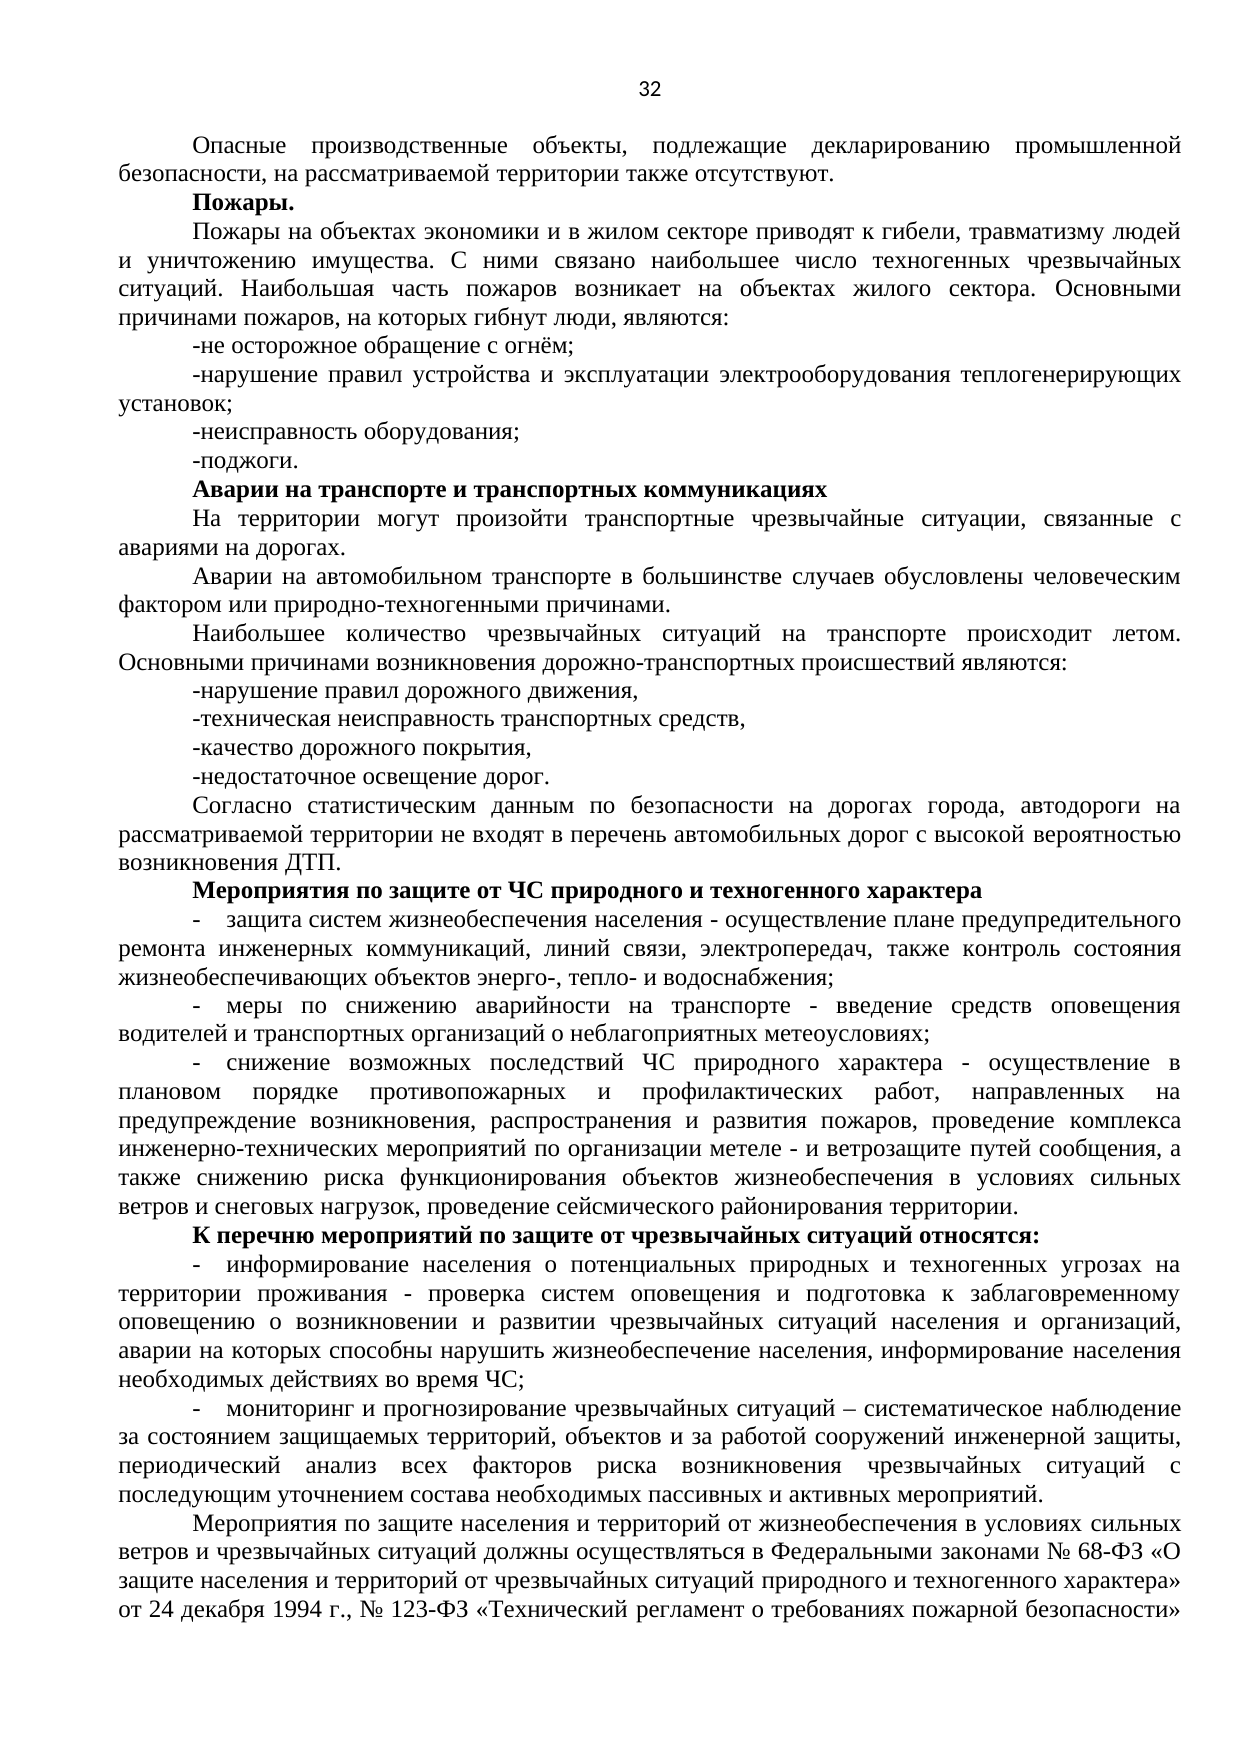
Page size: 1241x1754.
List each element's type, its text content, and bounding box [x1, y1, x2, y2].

text Аварии на транспорте и транспортных коммуникациях [118, 475, 1181, 503]
text Согласно статистическим данным по безопасности на дорогах города, автодороги на рассматриваемой территории не входят в перечень автомобильных дорог с высокой вероятностью возникновения ДТП. [118, 790, 1181, 876]
text -качество дорожного покрытия, [118, 733, 1181, 761]
text -техническая неисправность транспортных средств, [118, 704, 1181, 733]
text -нарушение правил дорожного движения, [118, 676, 1181, 704]
text -неисправность оборудования; [118, 417, 1181, 445]
text Пожары. [118, 187, 1181, 216]
text -не осторожное обращение с огнём; [118, 331, 1181, 359]
text Опасные производственные объекты, подлежащие декларированию промышленной безопасности, на рассматриваемой территории также отсутствуют. [118, 130, 1181, 187]
text Аварии на автомобильном транспорте в большинстве случаев обусловлены человеческим фактором или природно-техногенными причинами. [118, 561, 1181, 618]
text Мероприятия по защите от ЧС природного и техногенного характера [118, 876, 1181, 904]
list меры по снижению аварийности на транспорте - введение средств оповещения водителей и транспортных организаций о неблагоприятных метеоусловиях; [118, 991, 1181, 1047]
text -недостаточное освещение дорог. [118, 761, 1181, 790]
text К перечню мероприятий по защите от чрезвычайных ситуаций относятся: [118, 1221, 1181, 1249]
list защита систем жизнеобеспечения населения - осуществление плане предупредительного ремонта инженерных коммуникаций, линий связи, электропередач, также контроль состояния жизнеобеспечивающих объектов энерго-, тепло- и водоснабжения; [118, 904, 1181, 991]
text Пожары на объектах экономики и в жилом секторе приводят к гибели, травматизму людей и уничтожению имущества. С ними связано наибольшее число техногенных чрезвычайных ситуаций. Наибольшая часть пожаров возникает на объектах жилого сектора. Основными причинами пожаров, на которых гибнут люди, являются: [118, 216, 1181, 331]
list снижение возможных последствий ЧС природного характера - осуществление в плановом порядке противопожарных и профилактических работ, направленных на предупреждение возникновения, распространения и развития пожаров, проведение комплекса инженерно-технических мероприятий по организации метеле - и ветрозащите путей сообщения, а также снижению риска функционирования объектов жизнеобеспечения в условиях сильных ветров и снеговых нагрузок, проведение сейсмического районирования территории. [118, 1047, 1181, 1220]
text Наибольшее количество чрезвычайных ситуаций на транспорте происходит летом. Основными причинами возникновения дорожно-транспортных происшествий являются: [118, 618, 1181, 676]
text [118, 1508, 1181, 1623]
list мониторинг и прогнозирование чрезвычайных ситуаций – систематическое наблюдение за состоянием защищаемых территорий, объектов и за работой сооружений инженерной защиты, периодический анализ всех факторов риска возникновения чрезвычайных ситуаций с последующим уточнением состава необходимых пассивных и активных мероприятий. [118, 1393, 1181, 1508]
list информирование населения о потенциальных природных и техногенных угрозах на территории проживания - проверка систем оповещения и подготовка к заблаговременному оповещению о возникновении и развитии чрезвычайных ситуаций населения и организаций, аварии на которых способны нарушить жизнеобеспечение населения, информирование населения необходимых действиях во время ЧС; [118, 1249, 1181, 1393]
text На территории могут произойти транспортные чрезвычайные ситуации, связанные с авариями на дорогах. [118, 503, 1181, 561]
text -поджоги. [118, 445, 1181, 474]
text -нарушение правил устройства и эксплуатации электрооборудования теплогенерирующих установок; [118, 359, 1181, 417]
